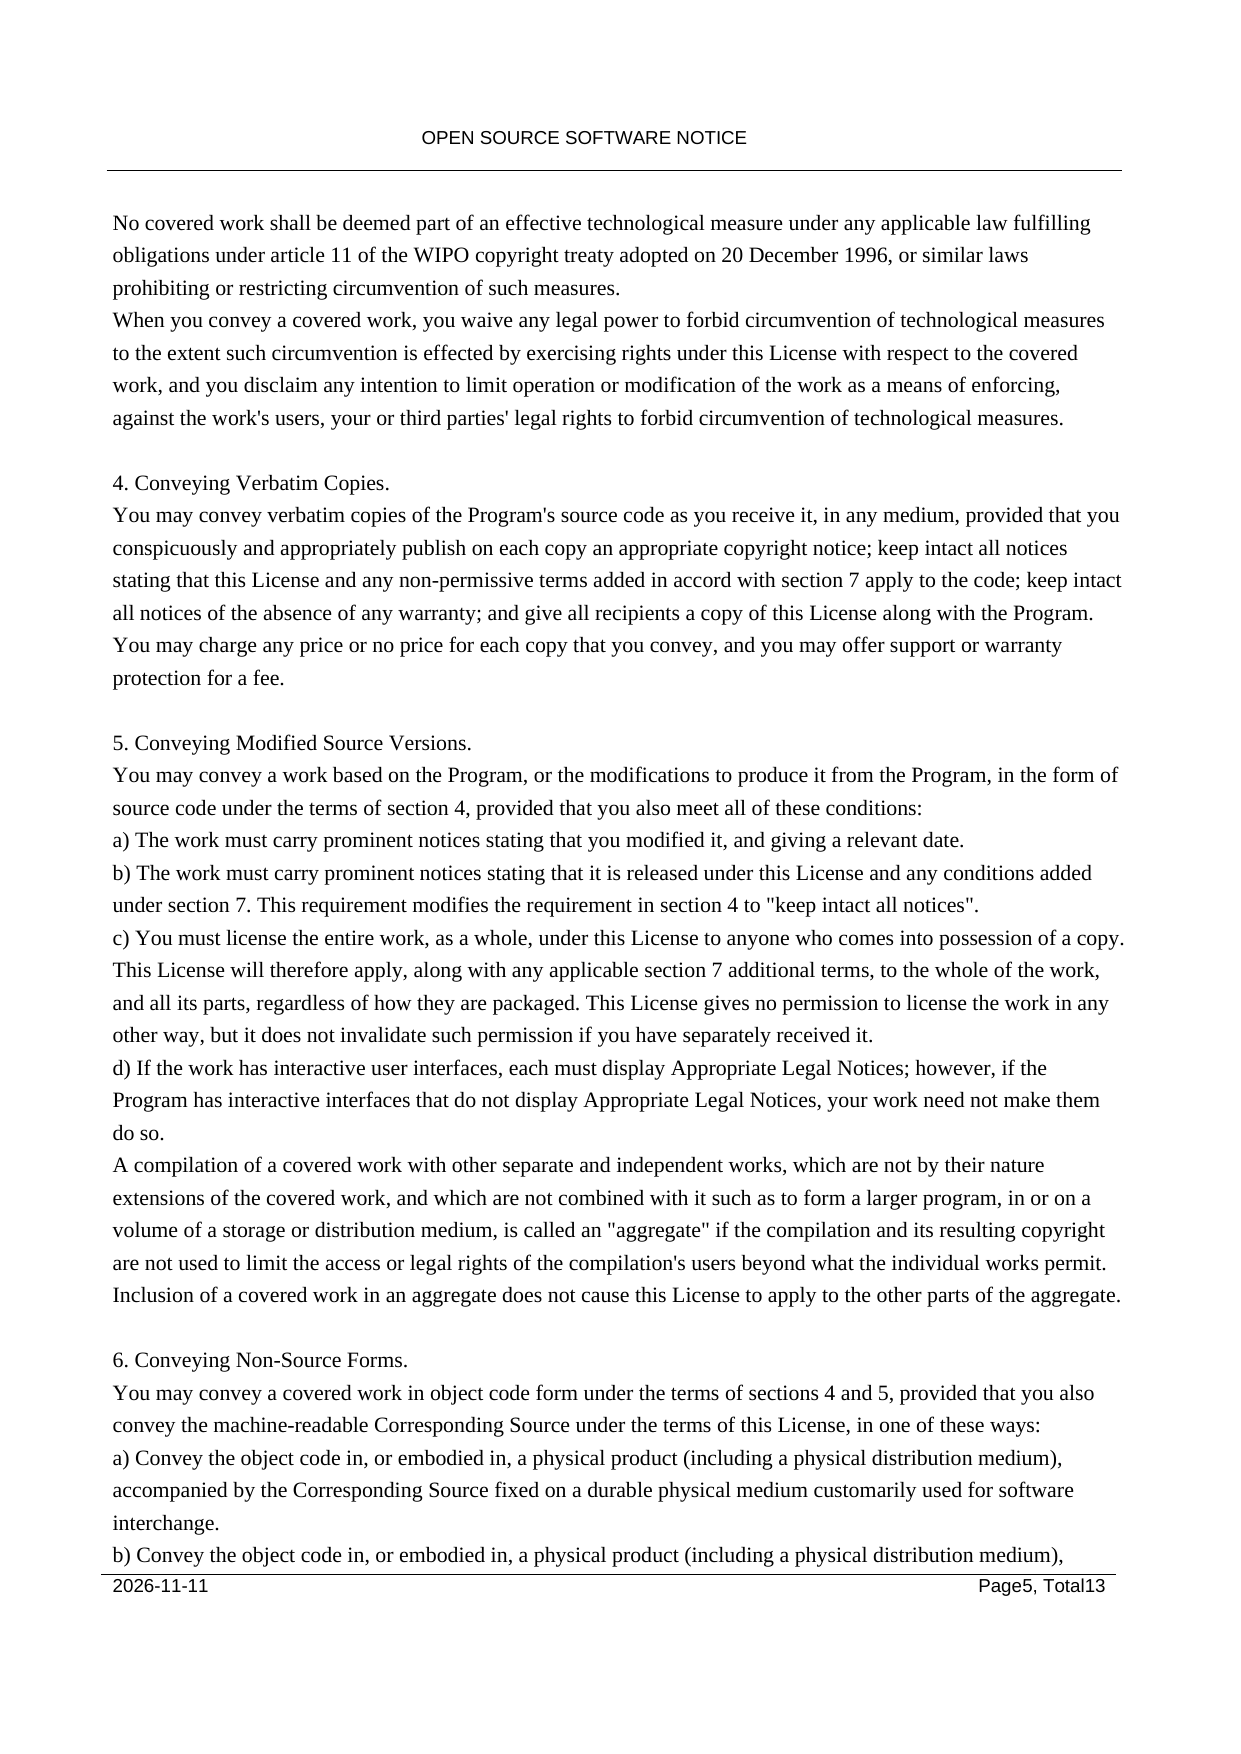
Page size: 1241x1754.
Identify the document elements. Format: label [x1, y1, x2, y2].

text [112, 206, 1128, 1571]
